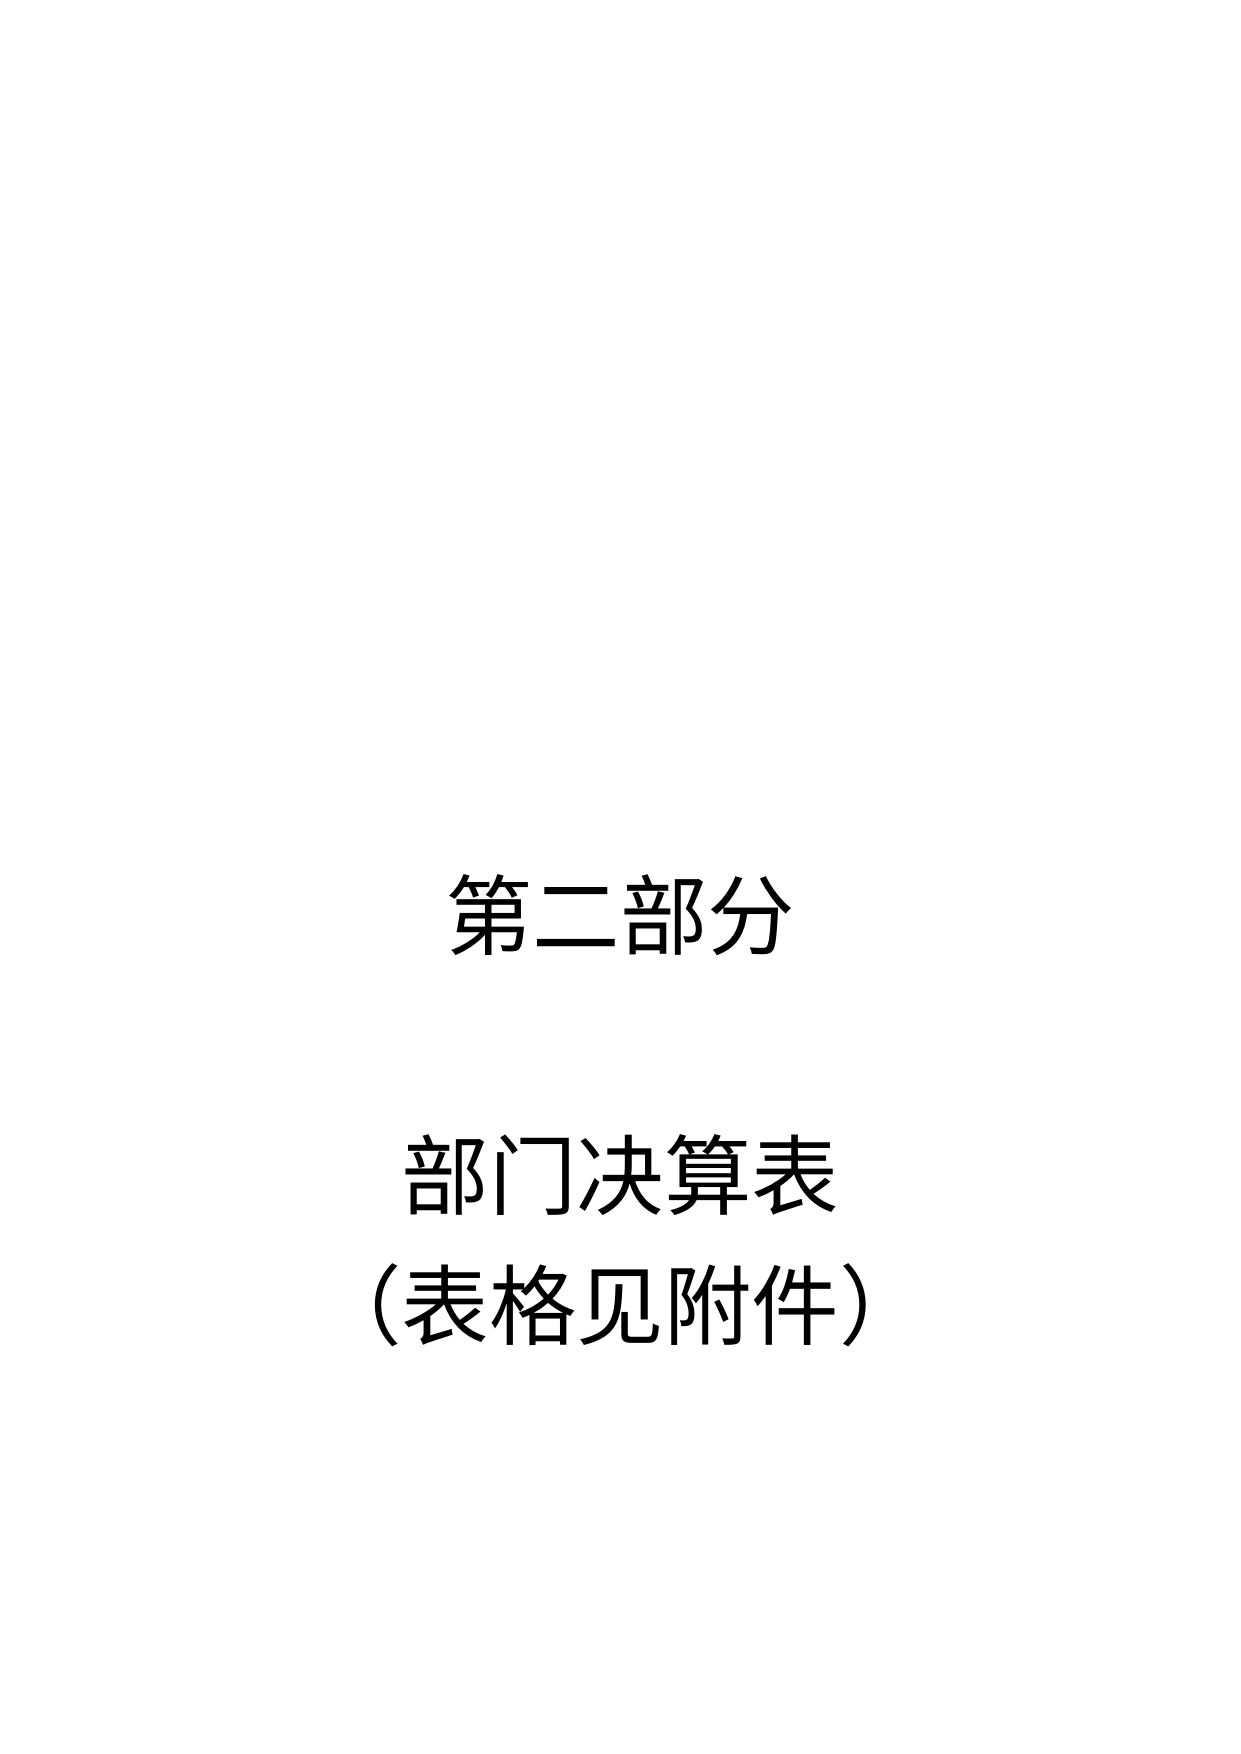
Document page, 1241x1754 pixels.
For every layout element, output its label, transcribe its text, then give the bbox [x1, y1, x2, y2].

text 部门决算表 （表格见附件） [75, 1106, 1165, 1366]
text 第二部分 [75, 846, 1165, 976]
